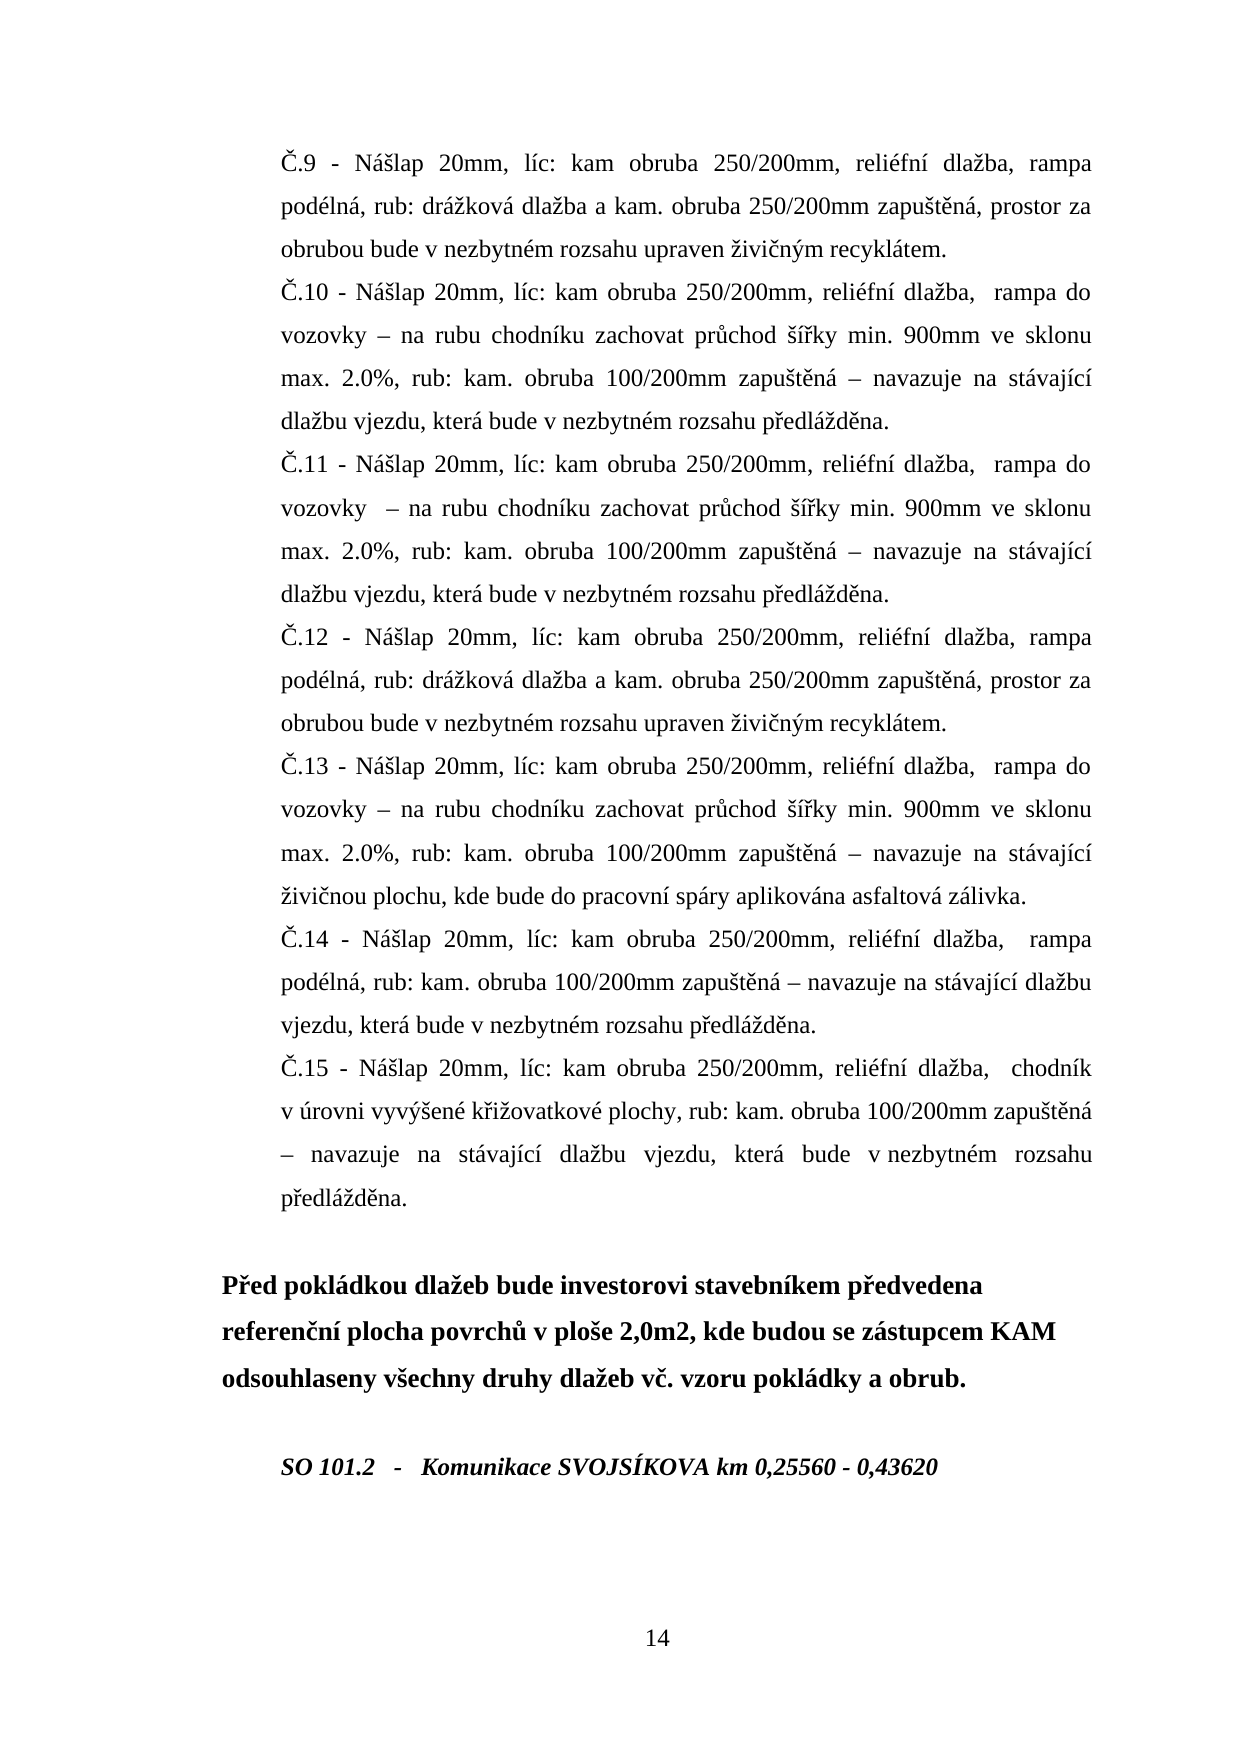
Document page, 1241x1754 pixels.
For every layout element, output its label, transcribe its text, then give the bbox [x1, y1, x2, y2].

text Č.12 - Nášlap 20mm, líc: kam obruba 250/200mm, reliéfní dlažba, rampa podélná, rub: drážková dlažba a kam. obruba 250/200mm zapuštěná, prostor za obrubou bude v nezbytném rozsahu upraven živičným recyklátem. [281, 622, 1093, 737]
text Č.15 - Nášlap 20mm, líc: kam obruba 250/200mm, reliéfní dlažba, chodník v úrovni vyvýšené křižovatkové plochy, rub: kam. obruba 100/200mm zapuštěná – navazuje na stávající dlažbu vjezdu, která bude v nezbytném rozsahu předlážděna. [281, 1053, 1093, 1211]
text SO 101.2 - Komunikace SVOJSÍKOVA km 0,25560 - 0,43620 [222, 1452, 1093, 1481]
text Č.11 - Nášlap 20mm, líc: kam obruba 250/200mm, reliéfní dlažba, rampa do vozovky – na rubu chodníku zachovat průchod šířky min. 900mm ve sklonu max. 2.0%, rub: kam. obruba 100/200mm zapuštěná – navazuje na stávající dlažbu vjezdu, která bude v nezbytném rozsahu předlážděna. [281, 449, 1093, 608]
text Č.10 - Nášlap 20mm, líc: kam obruba 250/200mm, reliéfní dlažba, rampa do vozovky – na rubu chodníku zachovat průchod šířky min. 900mm ve sklonu max. 2.0%, rub: kam. obruba 100/200mm zapuštěná – navazuje na stávající dlažbu vjezdu, která bude v nezbytném rozsahu předlážděna. [281, 277, 1093, 435]
text Č.13 - Nášlap 20mm, líc: kam obruba 250/200mm, reliéfní dlažba, rampa do vozovky – na rubu chodníku zachovat průchod šířky min. 900mm ve sklonu max. 2.0%, rub: kam. obruba 100/200mm zapuštěná – navazuje na stávající živičnou plochu, kde bude do pracovní spáry aplikována asfaltová zálivka. [281, 751, 1093, 909]
text Č.9 - Nášlap 20mm, líc: kam obruba 250/200mm, reliéfní dlažba, rampa podélná, rub: drážková dlažba a kam. obruba 250/200mm zapuštěná, prostor za obrubou bude v nezbytném rozsahu upraven živičným recyklátem. [281, 148, 1093, 263]
text Č.14 - Nášlap 20mm, líc: kam obruba 250/200mm, reliéfní dlažba, rampa podélná, rub: kam. obruba 100/200mm zapuštěná – navazuje na stávající dlažbu vjezdu, která bude v nezbytném rozsahu předlážděna. [281, 924, 1093, 1039]
text Před pokládkou dlažeb bude investorovi stavebníkem předvedena referenční plocha povrchů v ploše 2,0m2, kde budou se zástupcem KAM odsouhlaseny všechny druhy dlažeb vč. vzoru pokládky a obrub. [222, 1269, 1093, 1393]
